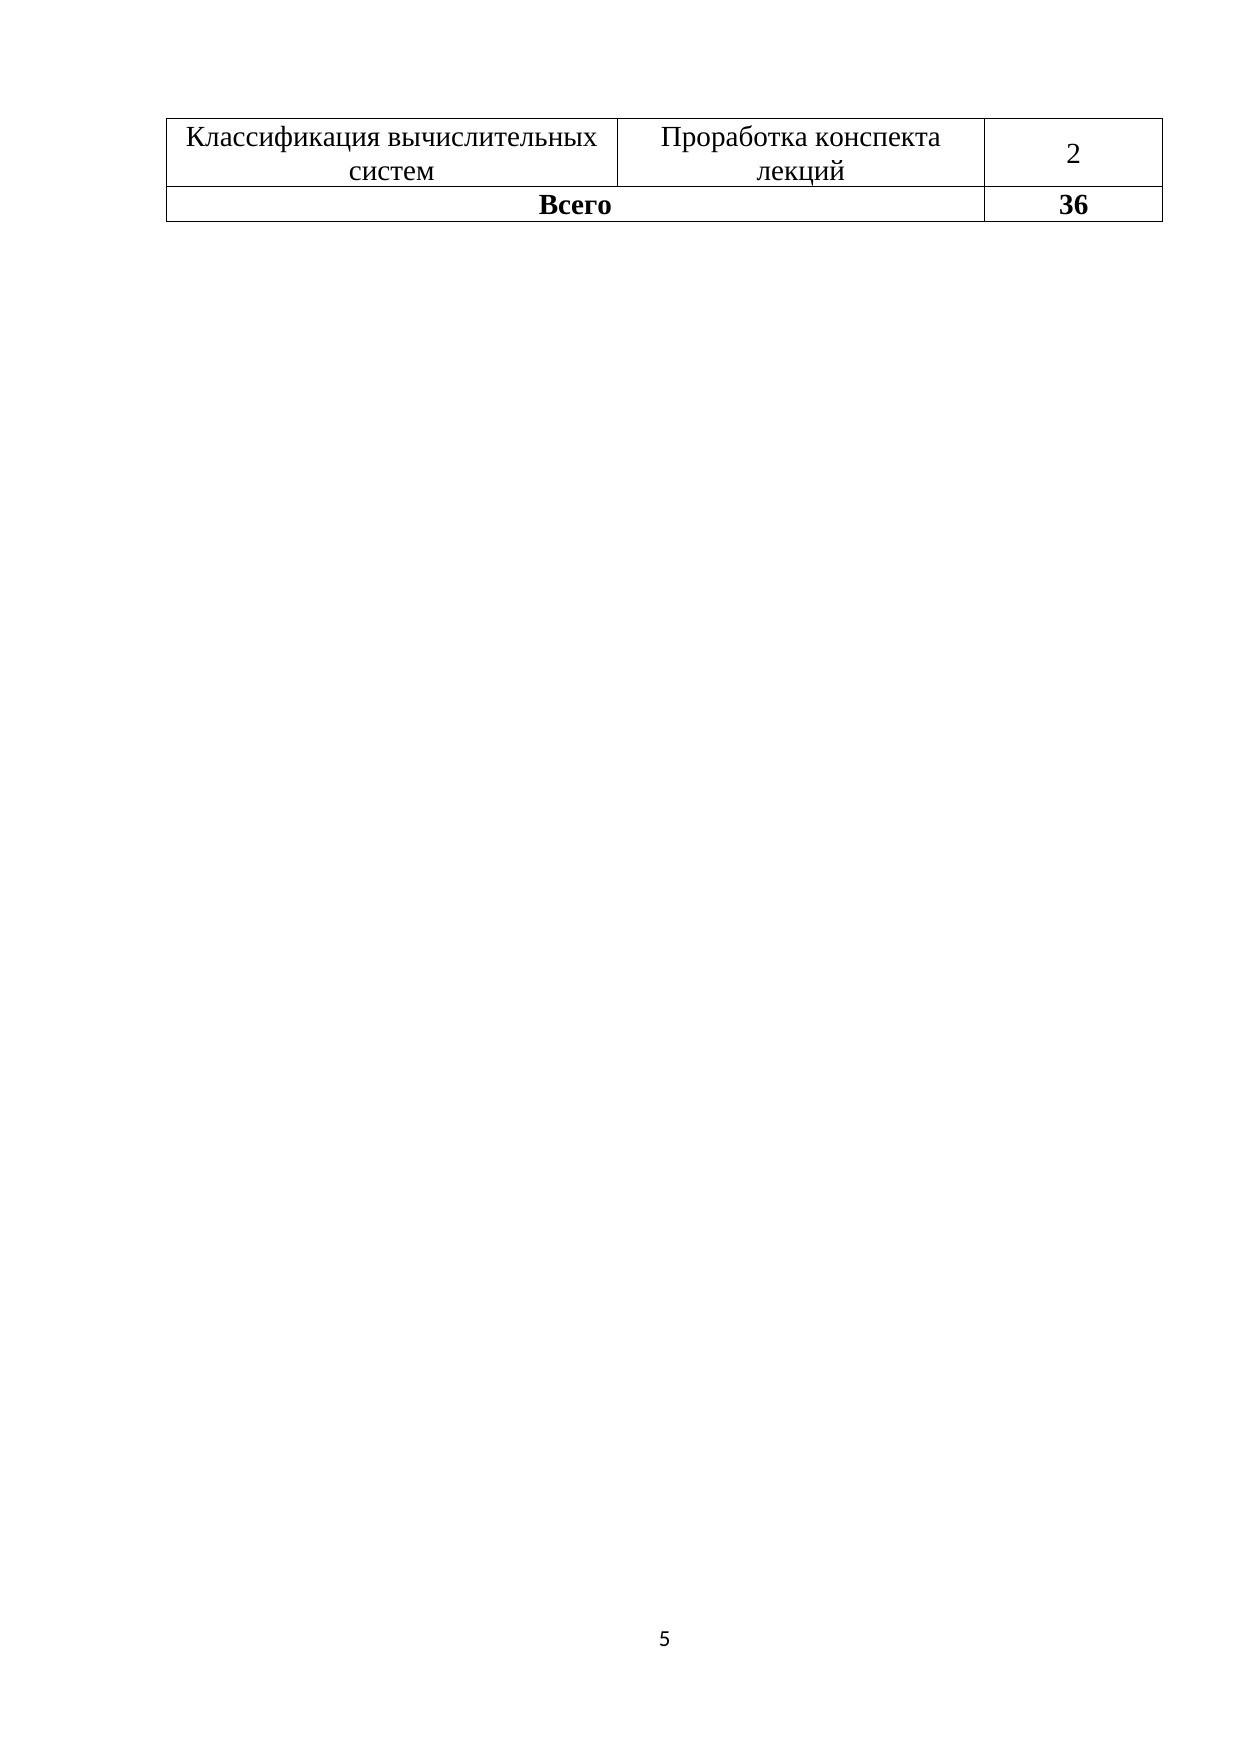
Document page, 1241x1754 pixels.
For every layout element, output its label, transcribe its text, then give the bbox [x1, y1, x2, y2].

table_cell Всего [167, 187, 984, 221]
table_cell 2 [985, 119, 1162, 186]
table_cell 36 [985, 187, 1162, 221]
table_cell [618, 119, 984, 186]
table_cell Классификация вычислительных систем [167, 119, 617, 186]
